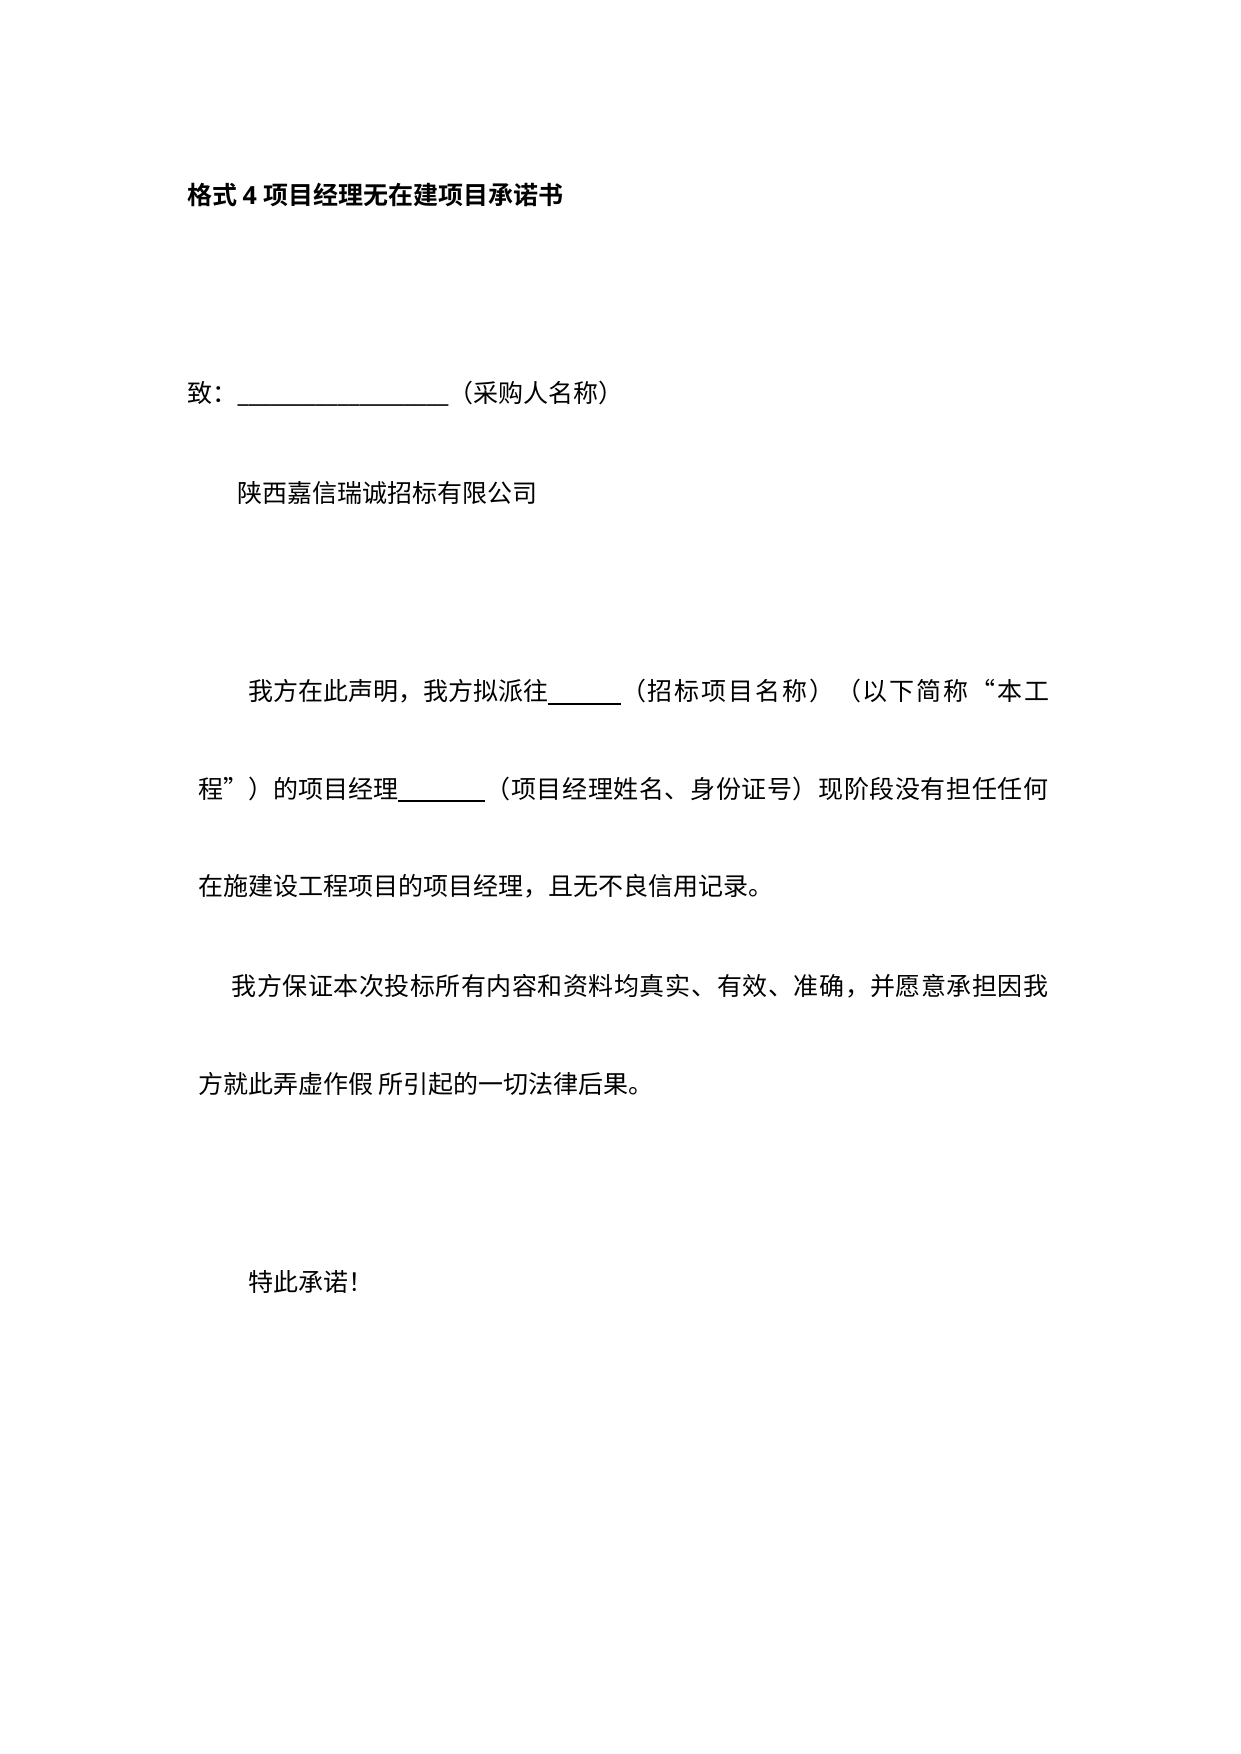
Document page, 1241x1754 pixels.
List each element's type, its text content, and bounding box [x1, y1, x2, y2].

text 格式4 项目经理无在建项目承诺书 [187, 162, 1053, 227]
text 特此承诺！ [248, 1248, 1055, 1313]
text 陕西嘉信瑞诚招标有限公司 [187, 459, 1053, 524]
text 我方在此声明，我方拟派往 （招标项目名称）（以下简称“本工程”）的项目经理 （项目经理姓名、身份证号）现阶段没有担任任何在施建设工程项目的项目经理，且无不良信用记录。 [198, 657, 1049, 917]
text 我方保证本次投标所有内容和资料均真实、有效、准确，并愿意承担因我方就此弄虚作假 所引起的一切法律后果。 [198, 952, 1049, 1115]
text 致：___________________（采购人名称） [187, 359, 1053, 424]
